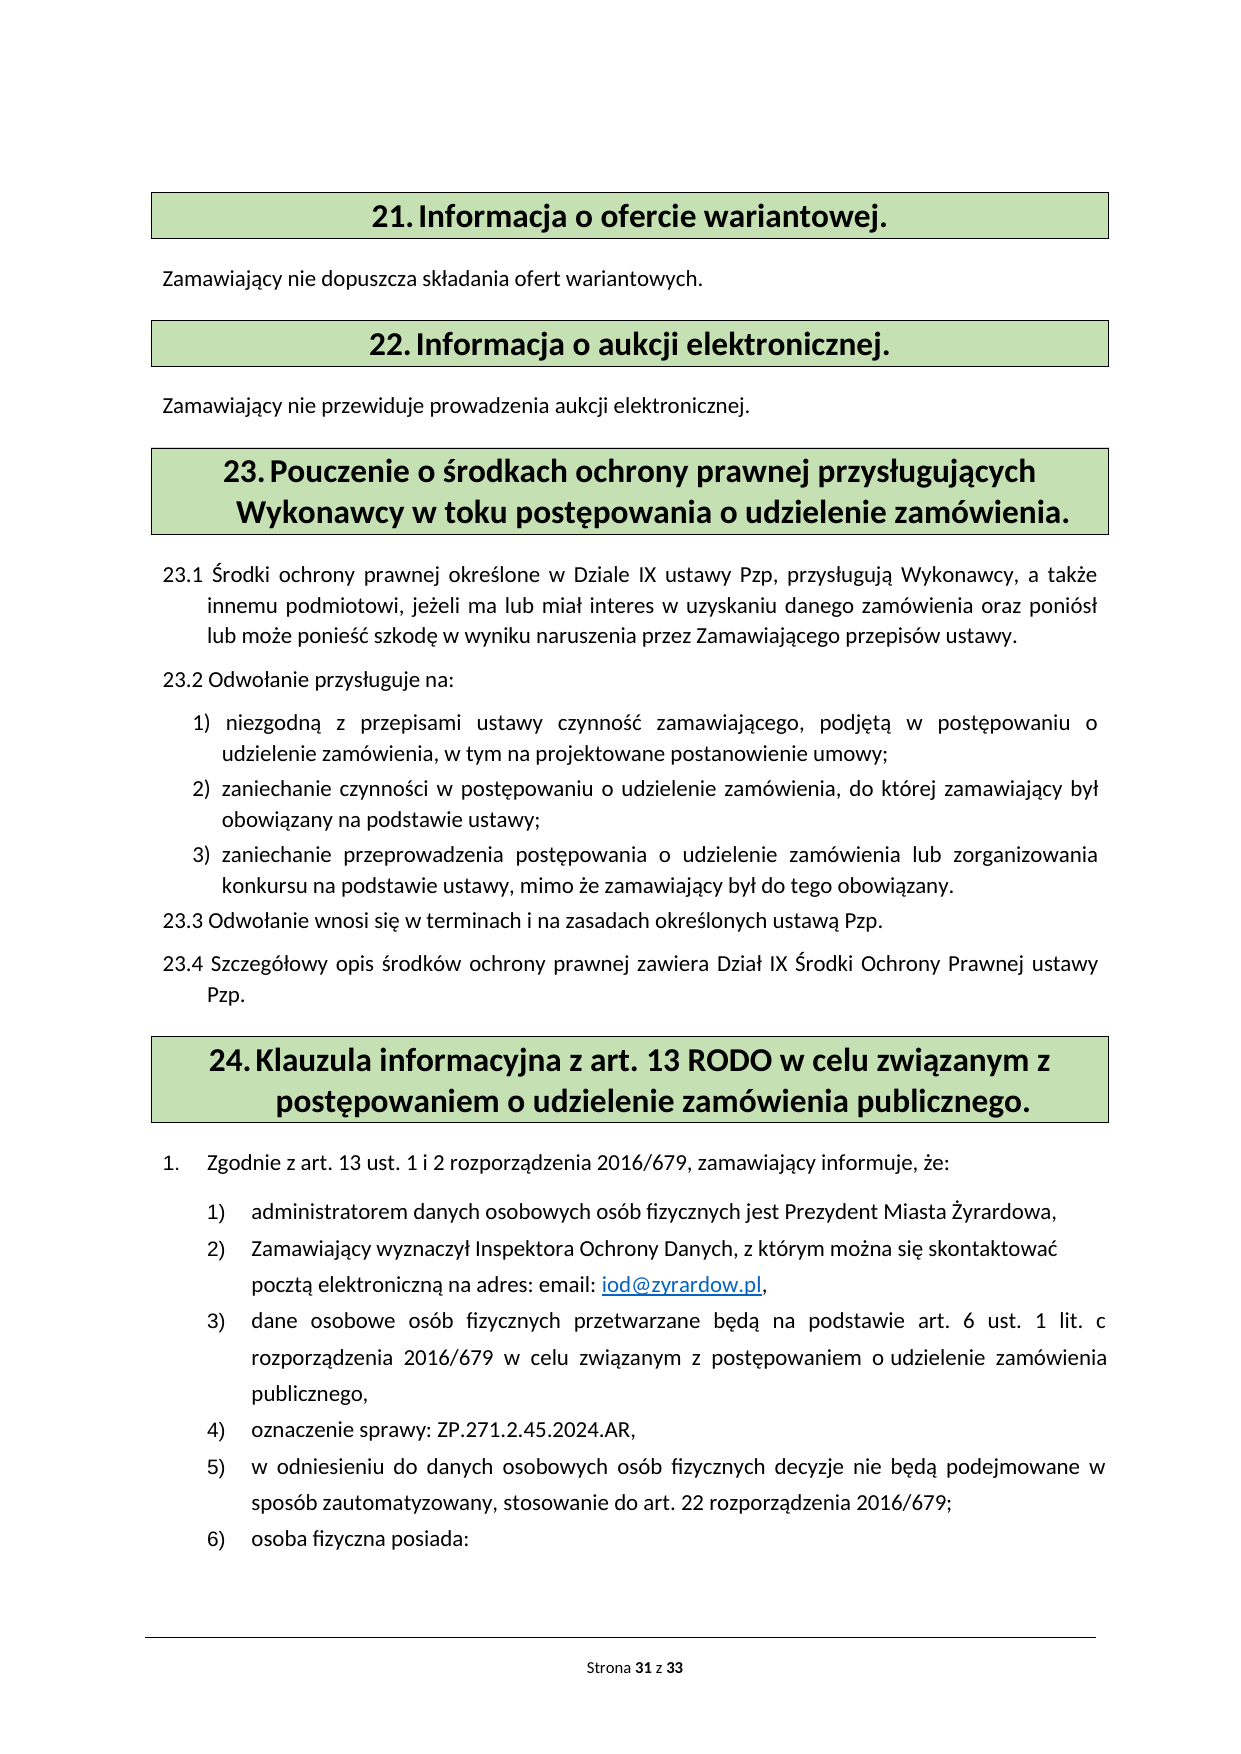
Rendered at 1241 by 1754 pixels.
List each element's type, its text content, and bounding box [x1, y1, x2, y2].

list administratorem danych osobowych osób fizycznych jest Prezydent Miasta Żyrardowa, [207, 1197, 1107, 1225]
list w odniesieniu do danych osobowych osób fizycznych decyzje nie będą podejmowane w sposób zautomatyzowany, stosowanie do art. 22 rozporządzenia 2016/679; [207, 1452, 1107, 1516]
text 23.4 Szczegółowy opis środków ochrony prawnej zawiera Dział IX Środki Ochrony Prawnej ustawy Pzp. [162, 949, 1099, 1008]
text 23.2 Odwołanie przysługuje na: [162, 665, 1099, 693]
text 23.1 Środki ochrony prawnej określone w Dziale IX ustawy Pzp, przysługują Wykonawcy, a także innemu podmiotowi, jeżeli ma lub miał interes w uzyskaniu danego zamówienia oraz poniósł lub może ponieść szkodę w wyniku naruszenia przez Zamawiającego przepisów ustawy. [162, 560, 1099, 649]
text 3) zaniechanie przeprowadzenia postępowania o udzielenie zamówienia lub zorganizowania konkursu na podstawie ustawy, mimo że zamawiający był do tego obowiązany. [192, 840, 1099, 899]
list dane osobowe osób fizycznych przetwarzane będą na podstawie art. 6 ust. 1 lit. c rozporządzenia 2016/679 w celu związanym z postępowaniem o udzielenie zamówienia publicznego, [207, 1306, 1107, 1407]
text 2) zaniechanie czynności w postępowaniu o udzielenie zamówienia, do której zamawiający był obowiązany na podstawie ustawy; [192, 774, 1099, 833]
text Zamawiający nie dopuszcza składania ofert wariantowych. [162, 264, 1100, 292]
text Zamawiający nie przewiduje prowadzenia aukcji elektronicznej. [162, 392, 1100, 420]
subtitle Informacja o aukcji elektronicznej. [152, 321, 1108, 366]
subtitle Klauzula informacyjna z art. 13 RODO w celu związanym z postępowaniem o udzielenie zamówienia publicznego. [152, 1037, 1108, 1122]
text 1) niezgodną z przepisami ustawy czynność zamawiającego, podjętą w postępowaniu o udzielenie zamówienia, w tym na projektowane postanowienie umowy; [192, 708, 1099, 767]
subtitle Informacja o ofercie wariantowej. [152, 193, 1108, 238]
list Zgodnie z art. 13 ust. 1 i 2 rozporządzenia 2016/679, zamawiający informuje, że: [163, 1148, 1107, 1177]
list oznaczenie sprawy: ZP.271.2.45.2024.AR, [207, 1416, 1107, 1443]
subtitle Pouczenie o środkach ochrony prawnej przysługujących Wykonawcy w toku postępowania o udzielenie zamówienia. [152, 449, 1108, 534]
list osoba fizyczna posiada: [207, 1524, 1107, 1553]
list Zamawiający wyznaczył Inspektora Ochrony Danych, z którym można się skontaktować pocztą elektroniczną na adres: email: iod@zyrardow.pl, [207, 1234, 1107, 1298]
text 23.3 Odwołanie wnosi się w terminach i na zasadach określonych ustawą Pzp. [162, 906, 1099, 934]
